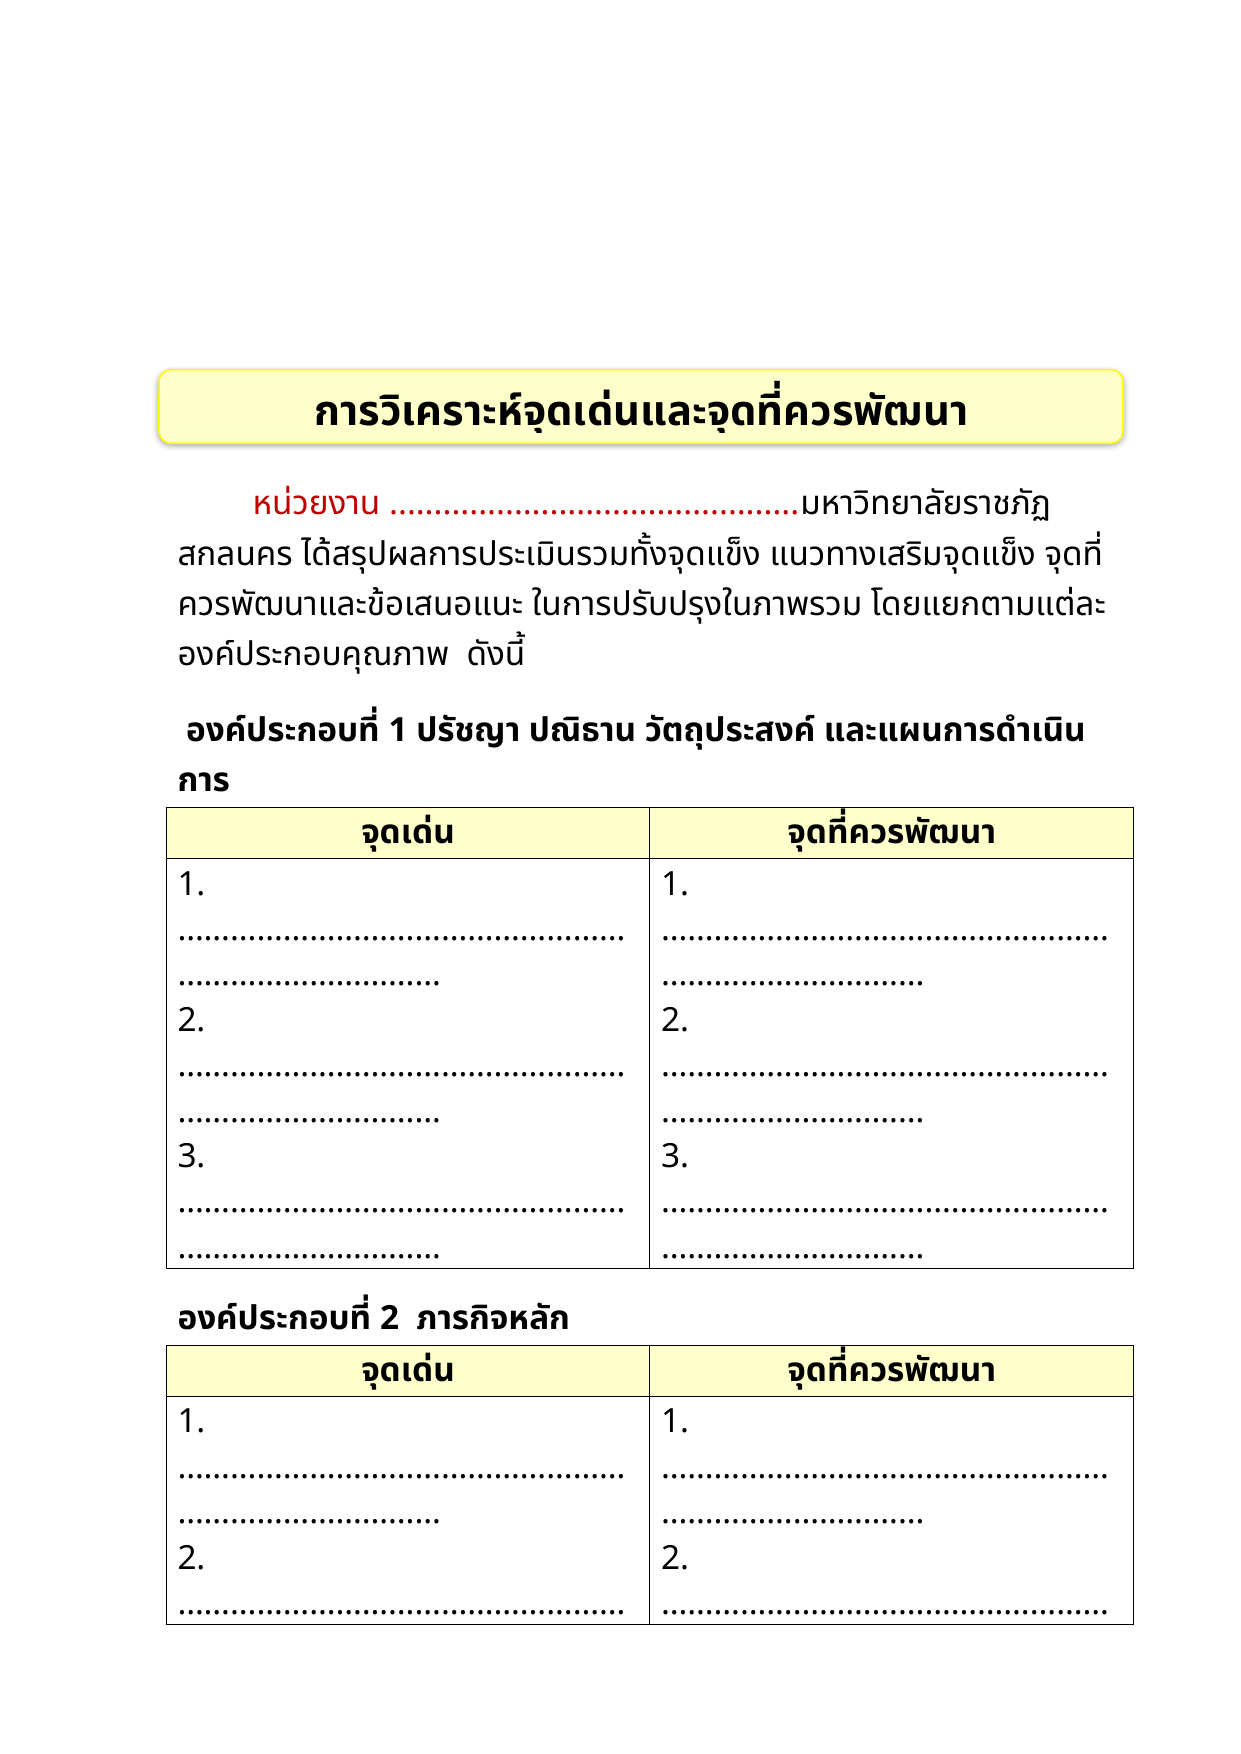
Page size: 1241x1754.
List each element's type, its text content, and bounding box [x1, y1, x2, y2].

table_cell 1. ……………………………………………………………………… 2. ……………………………………………………………………… 3. ……………………………………………………………………… [650, 859, 1133, 1268]
table_header จุดที่ควรพัฒนา [650, 808, 1133, 858]
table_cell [650, 1397, 1133, 1624]
table_header จุดเด่น [167, 1346, 649, 1396]
table_header จุดที่ควรพัฒนา [650, 1346, 1133, 1396]
table_header จุดเด่น [167, 808, 649, 858]
text องค์ประกอบที่ 2 ภารกิจหลัก [177, 1294, 1122, 1345]
text หน่วยงาน ..............................................มหาวิทยาลัยราชภัฏสกลนคร ได้สรุปผลการประเมินรวมทั้งจุดแข็ง แนวทางเสริมจุดแข็ง จุดที่ควรพัฒนาและข้อเสนอแนะ ในการปรับปรุงในภาพรวม โดยแยกตามแต่ละองค์ประกอบคุณภาพ ดังนี้ [177, 479, 1122, 681]
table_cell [167, 1397, 649, 1624]
table_cell 1. ……………………………………………………………………… 2. ……………………………………………………………………… 3. ……………………………………………………………………… [167, 859, 649, 1268]
text องค์ประกอบที่ 1 ปรัชญา ปณิธาน วัตถุประสงค์ และแผนการดำเนินการ [177, 706, 1122, 807]
